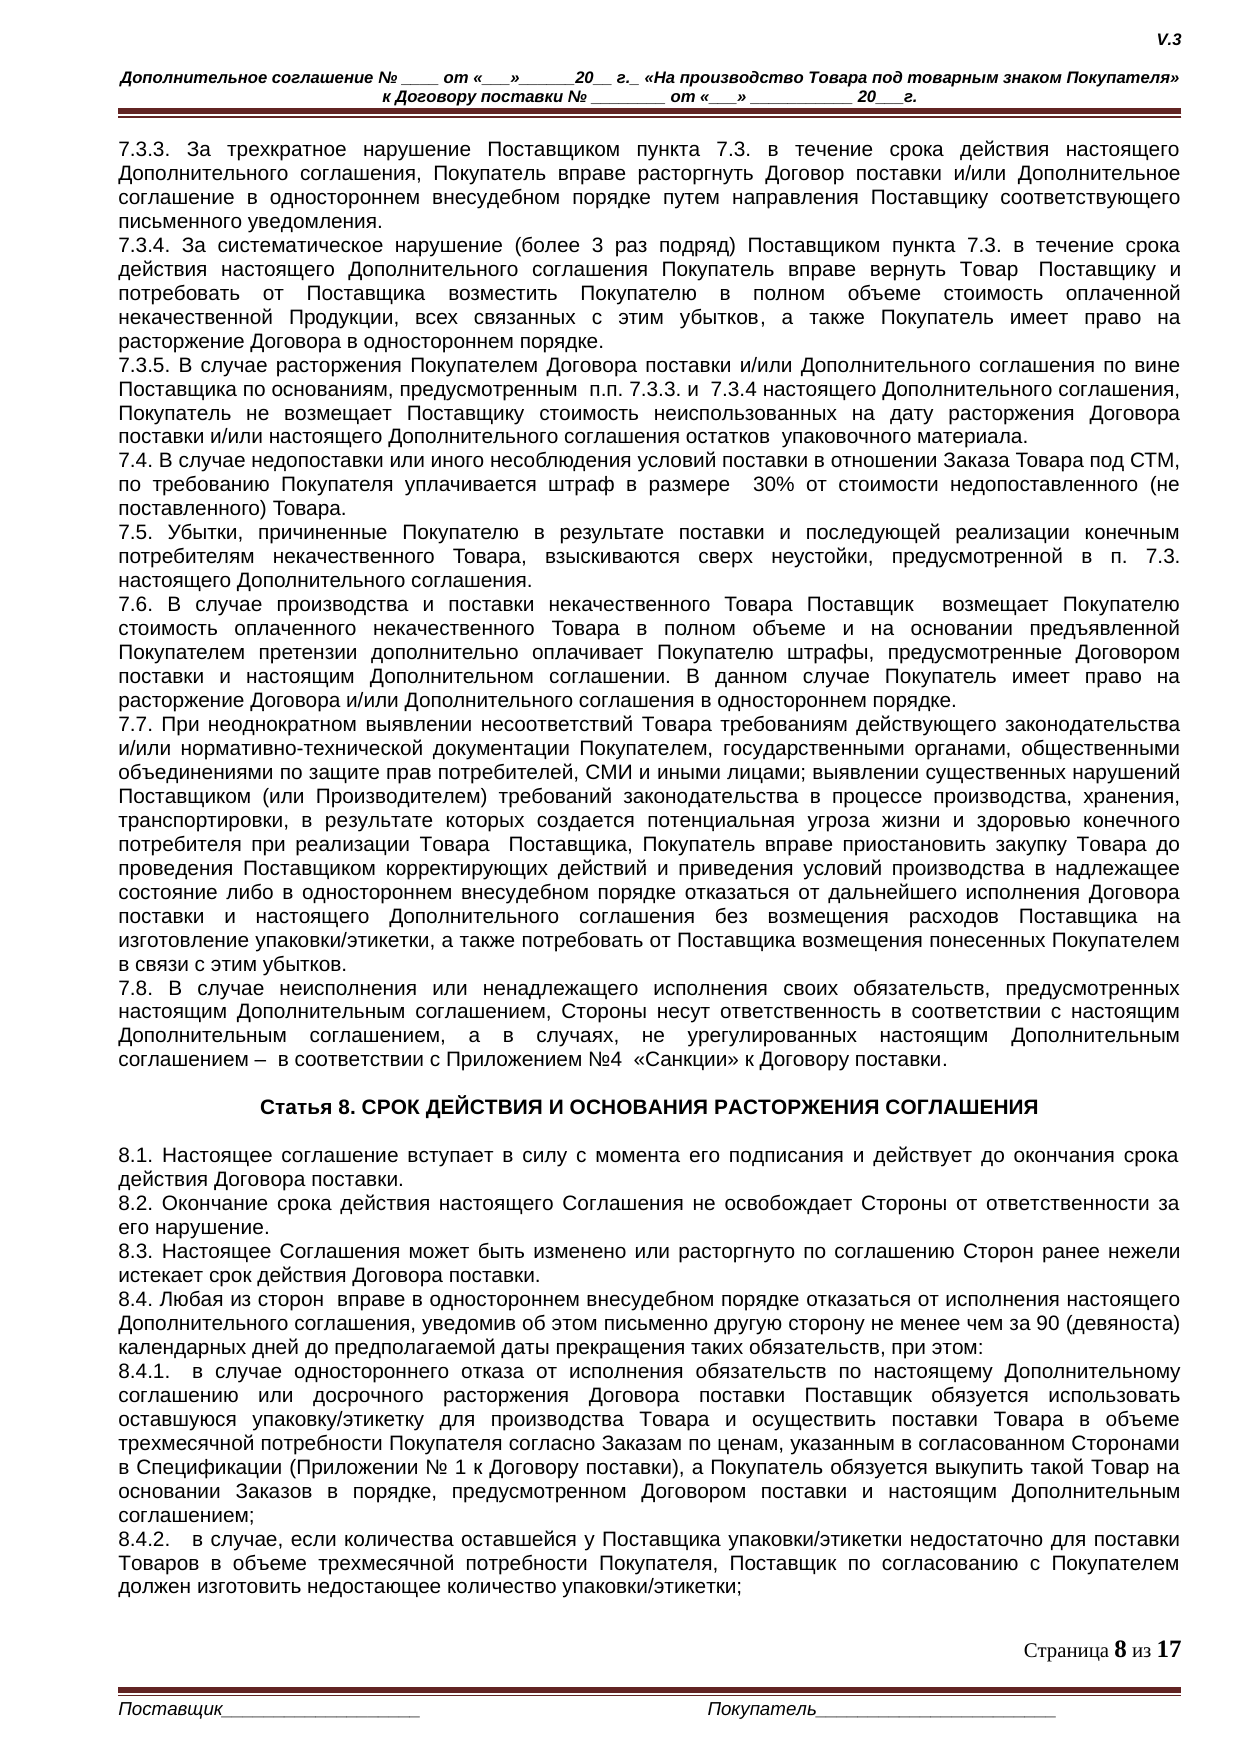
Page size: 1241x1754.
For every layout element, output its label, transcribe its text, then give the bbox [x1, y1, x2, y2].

list 7.5. Убытки, причиненные Покупателю в результате поставки и последующей реализации конечным потребителям некачественного Товара, взыскиваются сверх неустойки, предусмотренной в п. 7.3. настоящего Дополнительного соглашения. [118, 520, 1181, 592]
list в случае, если количества оставшейся у Поставщика упаковки/этикетки недостаточно для поставки Товаров в объеме трехмесячной потребности Покупателя, Поставщик по согласованию с Покупателем должен изготовить недостающее количество упаковки/этикетки; [118, 1526, 1181, 1598]
text 7.8. В случае неисполнения или ненадлежащего исполнения своих обязательств, предусмотренных настоящим Дополнительным соглашением, Стороны несут ответственность в соответствии с настоящим Дополнительным соглашением, а в случаях, не урегулированных настоящим Дополнительным соглашением – в соответствии с Приложением №4 «Санкции» к Договору поставки. [118, 975, 1181, 1071]
list 7.6. В случае производства и поставки некачественного Товара Поставщик возмещает Покупателю стоимость оплаченного некачественного Товара в полном объеме и на основании предъявленной Покупателем претензии дополнительно оплачивает Покупателю штрафы, предусмотренные Договором поставки и настоящим Дополнительном соглашении. В данном случае Покупатель имеет право на расторжение Договора и/или Дополнительного соглашения в одностороннем порядке. [118, 592, 1181, 712]
text 7.3.4. За систематическое нарушение (более 3 раз подряд) Поставщиком пункта 7.3. в течение срока действия настоящего Дополнительного соглашения Покупатель вправе вернуть Товар Поставщику и потребовать от Поставщика возместить Покупателю в полном объеме стоимость оплаченной некачественной Продукции, всех связанных с этим убытков, а также Покупатель имеет право на расторжение Договора в одностороннем порядке. [118, 233, 1181, 352]
text Статья 8. СРОК ДЕЙСТВИЯ И ОСНОВАНИЯ РАСТОРЖЕНИЯ СОГЛАШЕНИЯ [118, 1095, 1181, 1119]
text 7.4. В случае недопоставки или иного несоблюдения условий поставки в отношении Заказа Товара под СТМ, по требованию Покупателя уплачивается штраф в размере 30% от стоимости недопоставленного (не поставленного) Товара. [118, 448, 1181, 520]
list в случае одностороннего отказа от исполнения обязательств по настоящему Дополнительному соглашению или досрочного расторжения Договора поставки Поставщик обязуется использовать оставшуюся упаковку/этикетку для производства Товара и осуществить поставки Товара в объеме трехмесячной потребности Покупателя согласно Заказам по ценам, указанным в согласованном Сторонами в Спецификации (Приложении № 1 к Договору поставки), а Покупатель обязуется выкупить такой Товар на основании Заказов в порядке, предусмотренном Договором поставки и настоящим Дополнительным соглашением; [118, 1359, 1181, 1526]
text 8.2. Окончание срока действия настоящего Соглашения не освобождает Стороны от ответственности за его нарушение. [118, 1191, 1181, 1239]
text 7.3.5. В случае расторжения Покупателем Договора поставки и/или Дополнительного соглашения по вине Поставщика по основаниям, предусмотренным п.п. 7.3.3. и 7.3.4 настоящего Дополнительного соглашения, Покупатель не возмещает Поставщику стоимость неиспользованных на дату расторжения Договора поставки и/или настоящего Дополнительного соглашения остатков упаковочного материала. [118, 352, 1181, 448]
text 8.1. Настоящее соглашение вступает в силу с момента его подписания и действует до окончания срока действия Договора поставки. [118, 1143, 1181, 1191]
text 8.3. Настоящее Соглашения может быть изменено или расторгнуто по соглашению Сторон ранее нежели истекает срок действия Договора поставки. [118, 1239, 1181, 1287]
text 7.3.3. За трехкратное нарушение Поставщиком пункта 7.3. в течение срока действия настоящего Дополнительного соглашения, Покупатель вправе расторгнуть Договор поставки и/или Дополнительное соглашение в одностороннем внесудебном порядке путем направления Поставщику соответствующего письменного уведомления. [118, 137, 1181, 233]
text 8.4. Любая из сторон вправе в одностороннем внесудебном порядке отказаться от исполнения настоящего Дополнительного соглашения, уведомив об этом письменно другую сторону не менее чем за 90 (девяноста) календарных дней до предполагаемой даты прекращения таких обязательств, при этом: [118, 1287, 1181, 1359]
list 7.7. При неоднократном выявлении несоответствий Товара требованиям действующего законодательства и/или нормативно-технической документации Покупателем, государственными органами, общественными объединениями по защите прав потребителей, СМИ и иными лицами; выявлении существенных нарушений Поставщиком (или Производителем) требований законодательства в процессе производства, хранения, транспортировки, в результате которых создается потенциальная угроза жизни и здоровью конечного потребителя при реализации Товара Поставщика, Покупатель вправе приостановить закупку Товара до проведения Поставщиком корректирующих действий и приведения условий производства в надлежащее состояние либо в одностороннем внесудебном порядке отказаться от дальнейшего исполнения Договора поставки и настоящего Дополнительного соглашения без возмещения расходов Поставщика на изготовление упаковки/этикетки, а также потребовать от Поставщика возмещения понесенных Покупателем в связи с этим убытков. [118, 712, 1181, 975]
